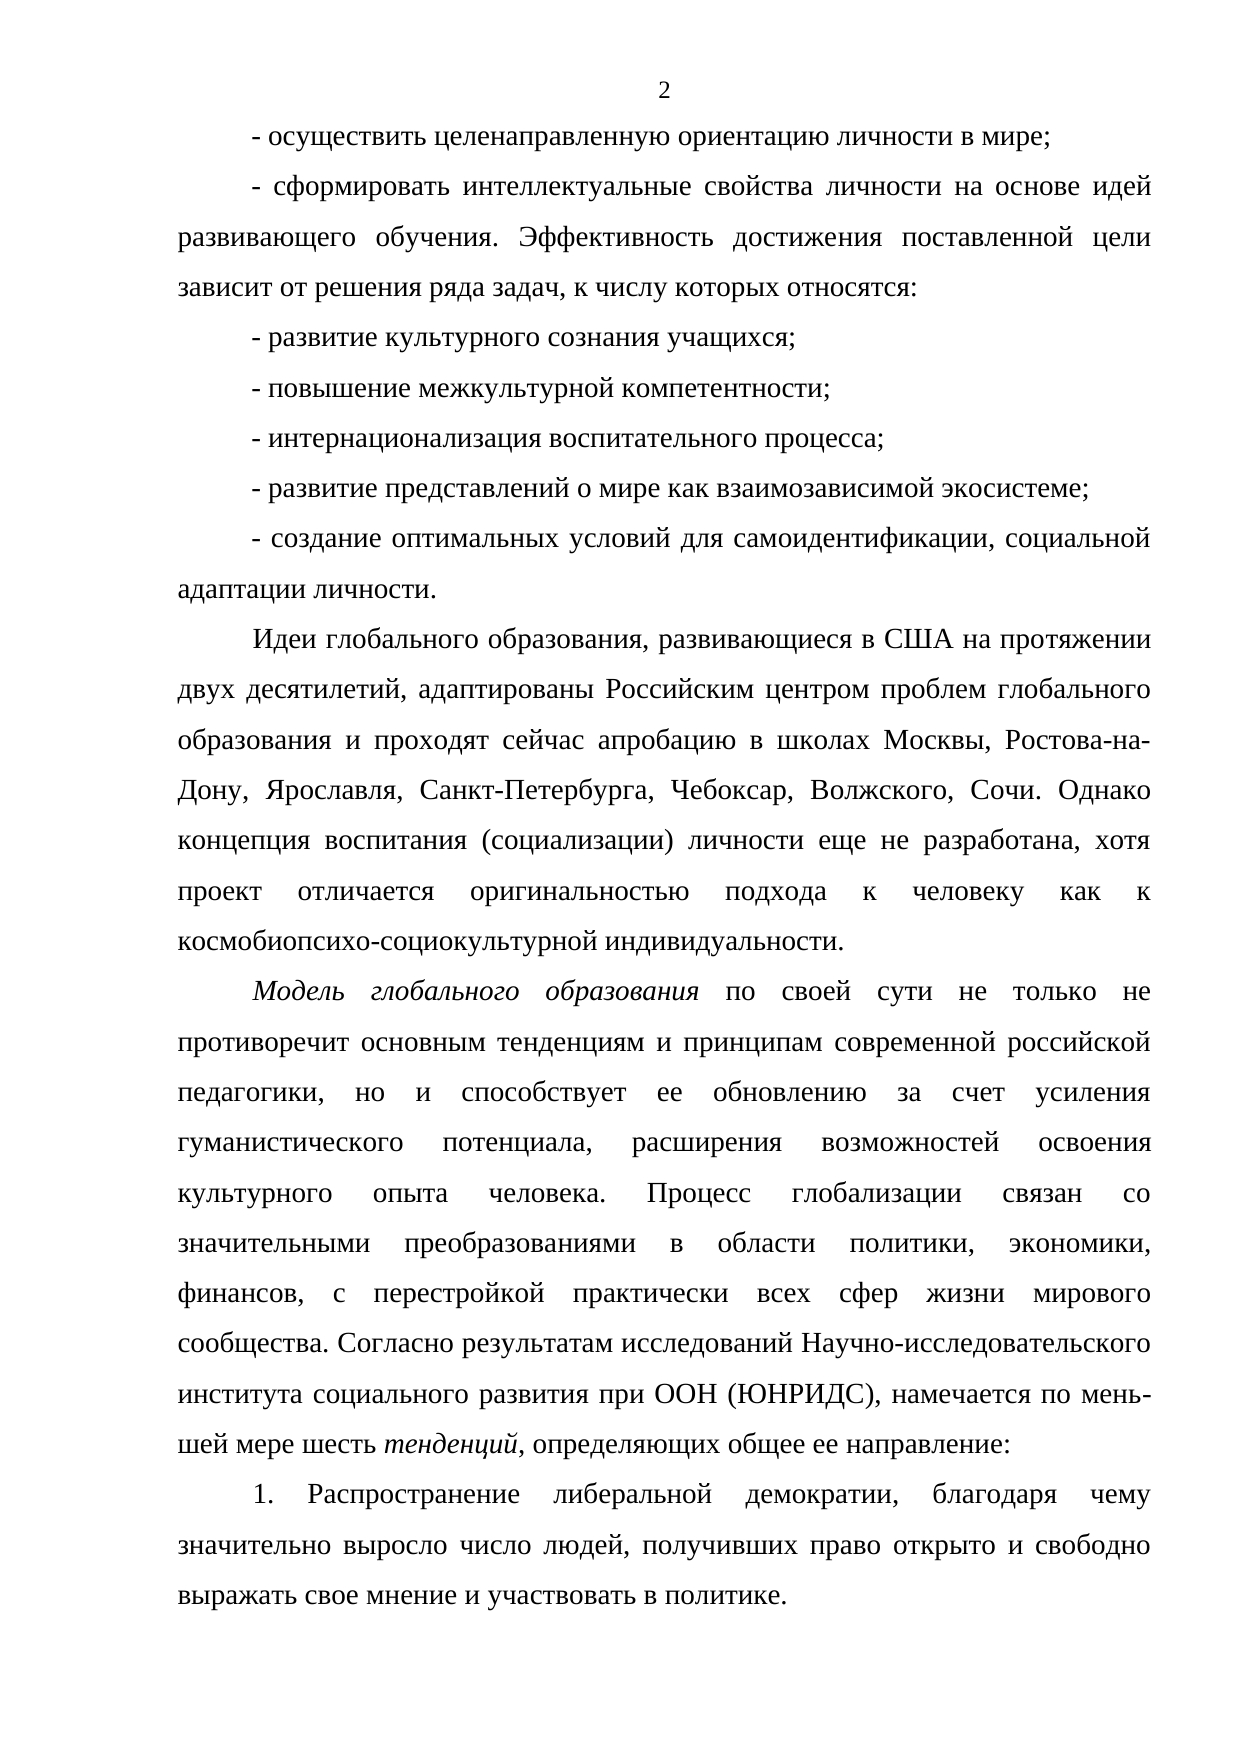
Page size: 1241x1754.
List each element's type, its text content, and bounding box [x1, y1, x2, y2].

text Модель глобального образования по своей сути не только не противоречит основным тенденциям и принципам современной российской педагогики, но и способствует ее обновлению за счет усиления гуманистического потенциала, расширения возможностей освоения культурного опыта человека. Процесс глобализации связан со значительными преобразованиями в области политики, экономики, финансов, с перестройкой практически всех сфер жизни мирового сообщества. Согласно результатам исследований Научно-исследовательского института социального развития при ООН (ЮНРИДС), намечается по меньшей мере шесть тенденций, определяющих общее ее направление: [177, 973, 1152, 1460]
text - создание оптимальных условий для самоидентификации, социальной адаптации личности. [177, 521, 1152, 604]
text - интернационализация воспитательного процесса; [177, 420, 1152, 453]
text - развитие культурного сознания учащихся; [177, 319, 1152, 353]
text - осуществить целенаправленную ориентацию личности в мире; [177, 118, 1152, 152]
text - развитие представлений о мире как взаимозависимой экосистеме; [177, 470, 1152, 504]
text - повышение межкультурной компетентности; [177, 370, 1152, 403]
text Идеи глобального образования, развивающиеся в США на протяжении двух десятилетий, адаптированы Российским центром проблем глобального образования и проходят сейчас апробацию в школах Москвы, Ростова-на-Дону, Ярославля, Санкт-Петербурга, Чебоксар, Волжского, Сочи. Однако концепция воспитания (социализации) личности еще не разработана, хотя проект отличается оригинальностью подхода к человеку как к космобиопсихо-социокультурной индивидуальности. [177, 621, 1152, 957]
text 1. Распространение либеральной демократии, благодаря чему значительно выросло число людей, получивших право открыто и свободно выражать свое мнение и участвовать в политике. [177, 1477, 1152, 1611]
text - сформировать интеллектуальные свойства личности на основе идей развивающего обучения. Эффективность достижения поставленной цели зависит от решения ряда задач, к числу которых относятся: [177, 168, 1152, 303]
